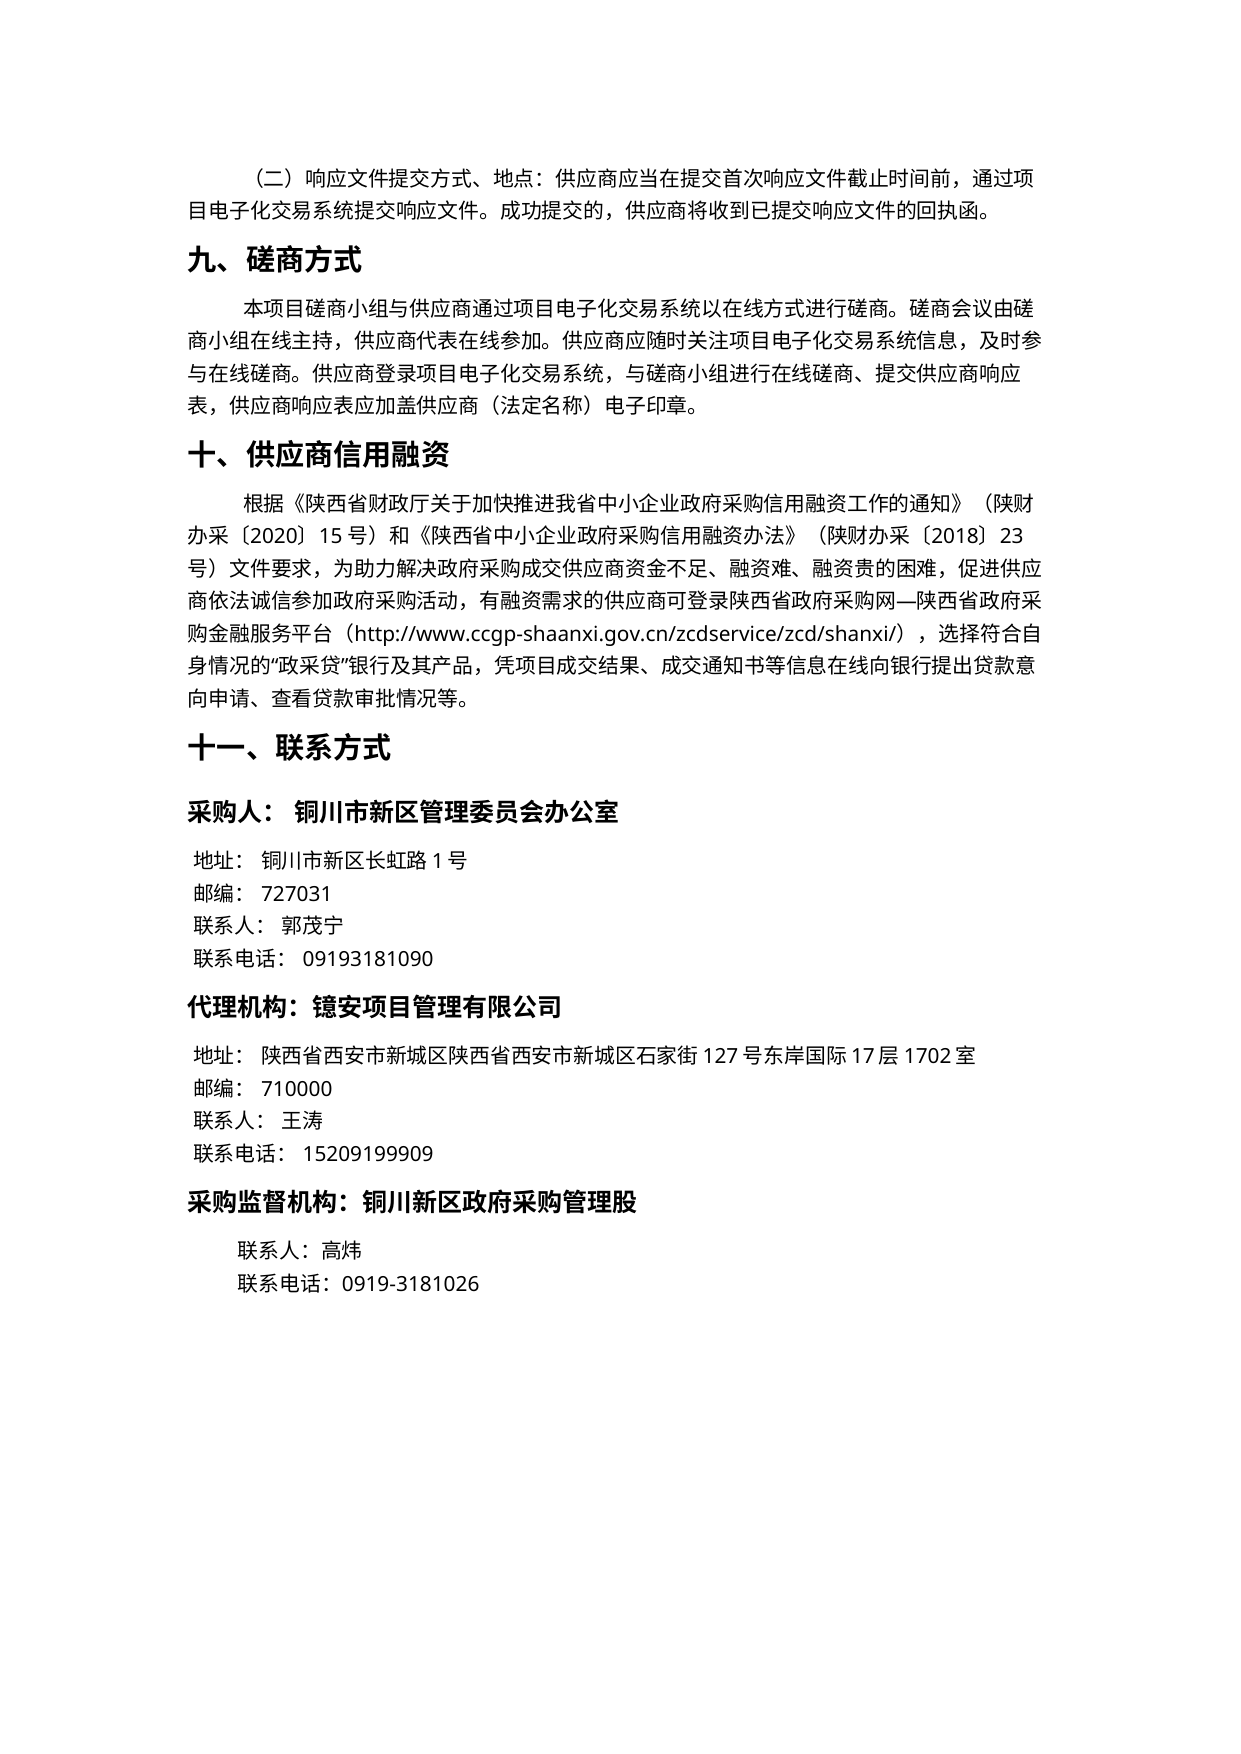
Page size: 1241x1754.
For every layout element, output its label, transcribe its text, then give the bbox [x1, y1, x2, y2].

text 邮编： 710000 [187, 1072, 1053, 1104]
text 地址： 陕西省西安市新城区陕西省西安市新城区石家街127号东岸国际17层1702室 [187, 1039, 1053, 1072]
text 本项目磋商小组与供应商通过项目电子化交易系统以在线方式进行磋商。磋商会议由磋商小组在线主持，供应商代表在线参加。供应商应随时关注项目电子化交易系统信息，及时参与在线磋商。供应商登录项目电子化交易系统，与磋商小组进行在线磋商、提交供应商响应表，供应商响应表应加盖供应商（法定名称）电子印章。 [187, 292, 1053, 422]
text 联系人： 王涛 [187, 1104, 1053, 1137]
text 联系人： 郭茂宁 [187, 909, 1053, 942]
text 采购人： 铜川市新区管理委员会办公室 [187, 779, 1053, 844]
text 十、供应商信用融资 [187, 422, 1053, 487]
text 联系电话： 15209199909 [187, 1137, 1053, 1169]
text 根据《陕西省财政厅关于加快推进我省中小企业政府采购信用融资工作的通知》（陕财办采〔2020〕15 号）和《陕西省中小企业政府采购信用融资办法》（陕财办采〔2018〕23 号）文件要求，为助力解决政府采购成交供应商资金不足、融资难、融资贵的困难，促进供应商依法诚信参加政府采购活动，有融资需求的供应商可登录陕西省政府采购网—陕西省政府采购金融服务平台（http://www.ccgp-shaanxi.gov.cn/zcdservice/zcd/shanxi/），选择符合自身情况的“政采贷”银行及其产品，凭项目成交结果、成交通知书等信息在线向银行提出贷款意向申请、查看贷款审批情况等。 [187, 487, 1053, 714]
text 代理机构：镱安项目管理有限公司 [187, 974, 1053, 1039]
text 邮编： 727031 [187, 877, 1053, 909]
text 九、磋商方式 [187, 227, 1053, 292]
text 采购监督机构：铜川新区政府采购管理股 [187, 1169, 1053, 1234]
text 联系电话： 09193181090 [187, 942, 1053, 974]
text 联系电话：0919-3181026 [187, 1267, 1053, 1299]
text 地址： 铜川市新区长虹路1号 [187, 844, 1053, 877]
text 十一、联系方式 [187, 714, 1053, 779]
text 联系人：高炜 [187, 1234, 1053, 1267]
text （二）响应文件提交方式、地点：供应商应当在提交首次响应文件截止时间前，通过项目电子化交易系统提交响应文件。成功提交的，供应商将收到已提交响应文件的回执函。 [187, 162, 1053, 227]
